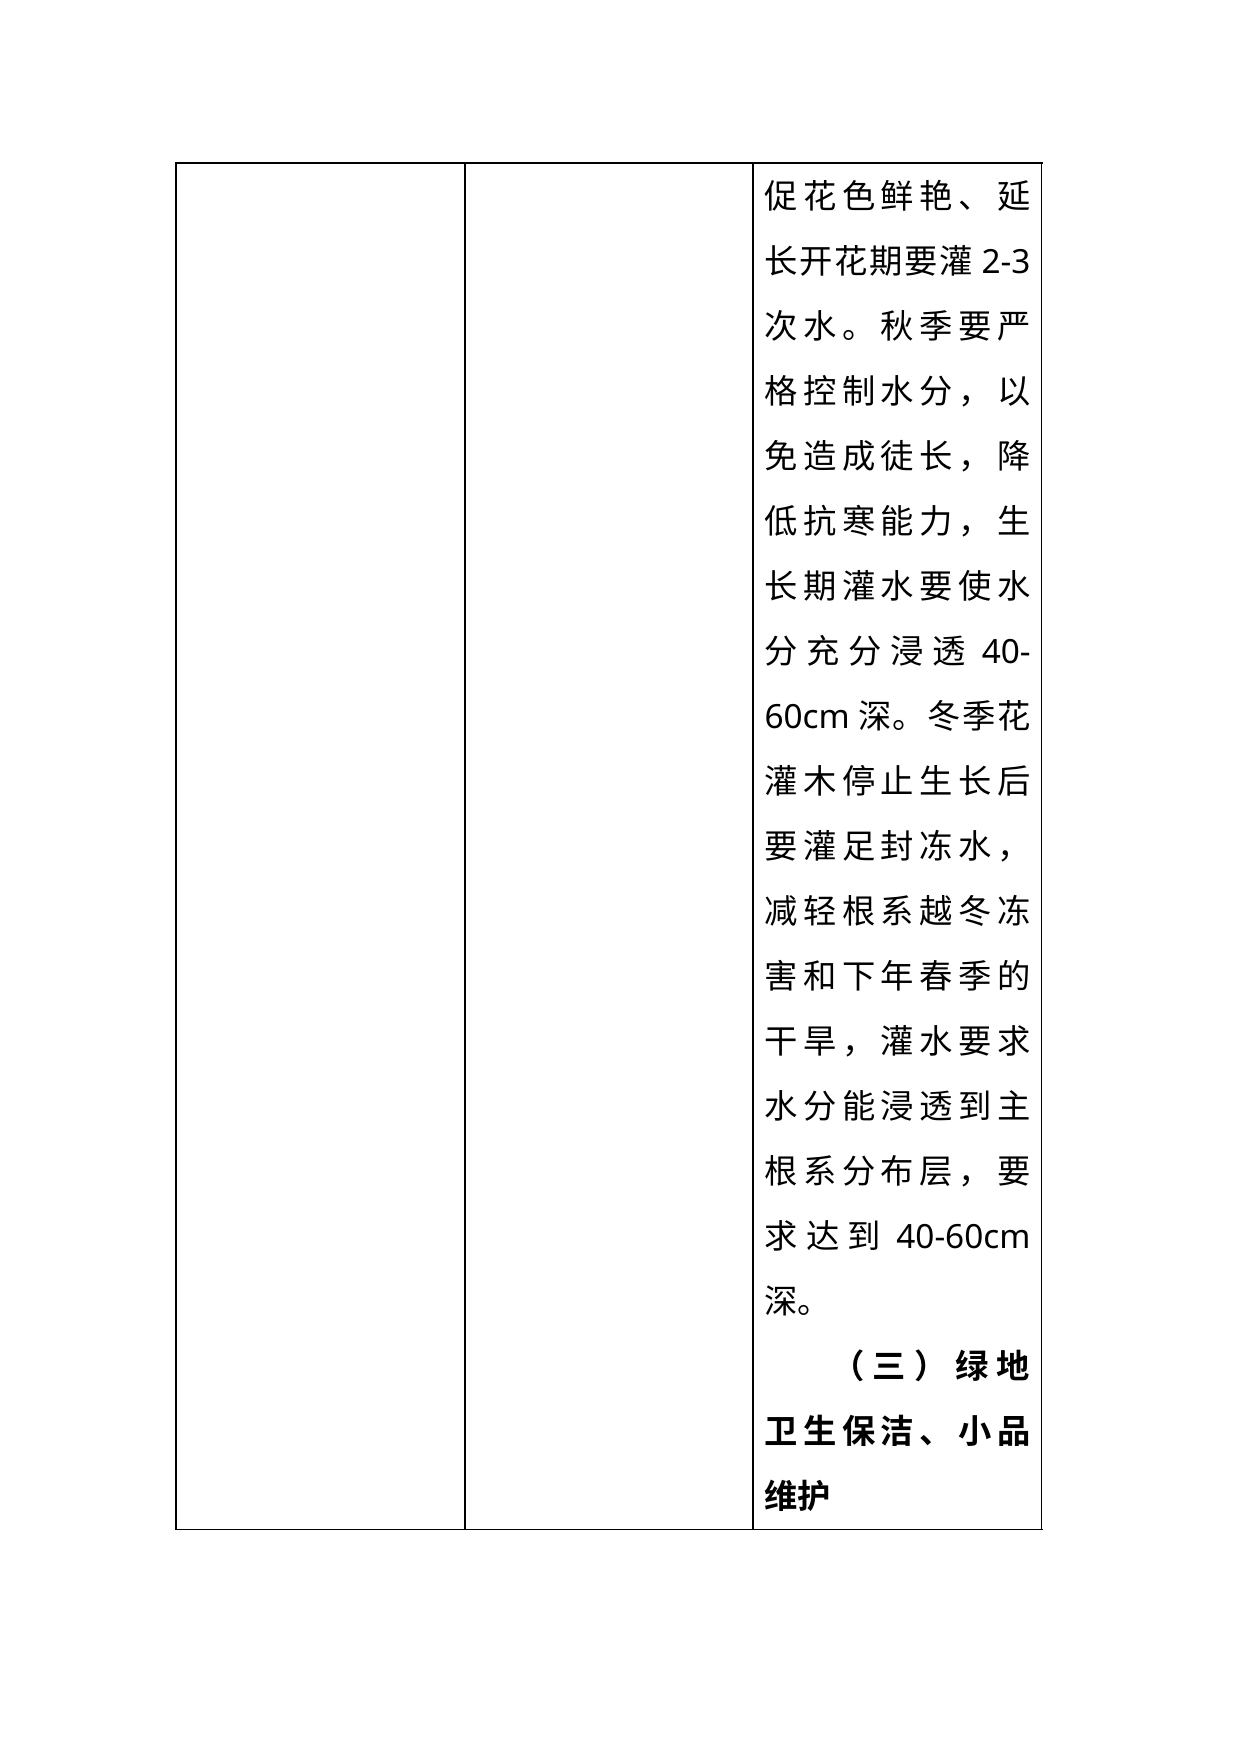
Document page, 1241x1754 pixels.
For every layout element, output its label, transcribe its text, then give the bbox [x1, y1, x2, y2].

table_cell [466, 164, 752, 1528]
table_cell 1 [177, 164, 464, 1528]
